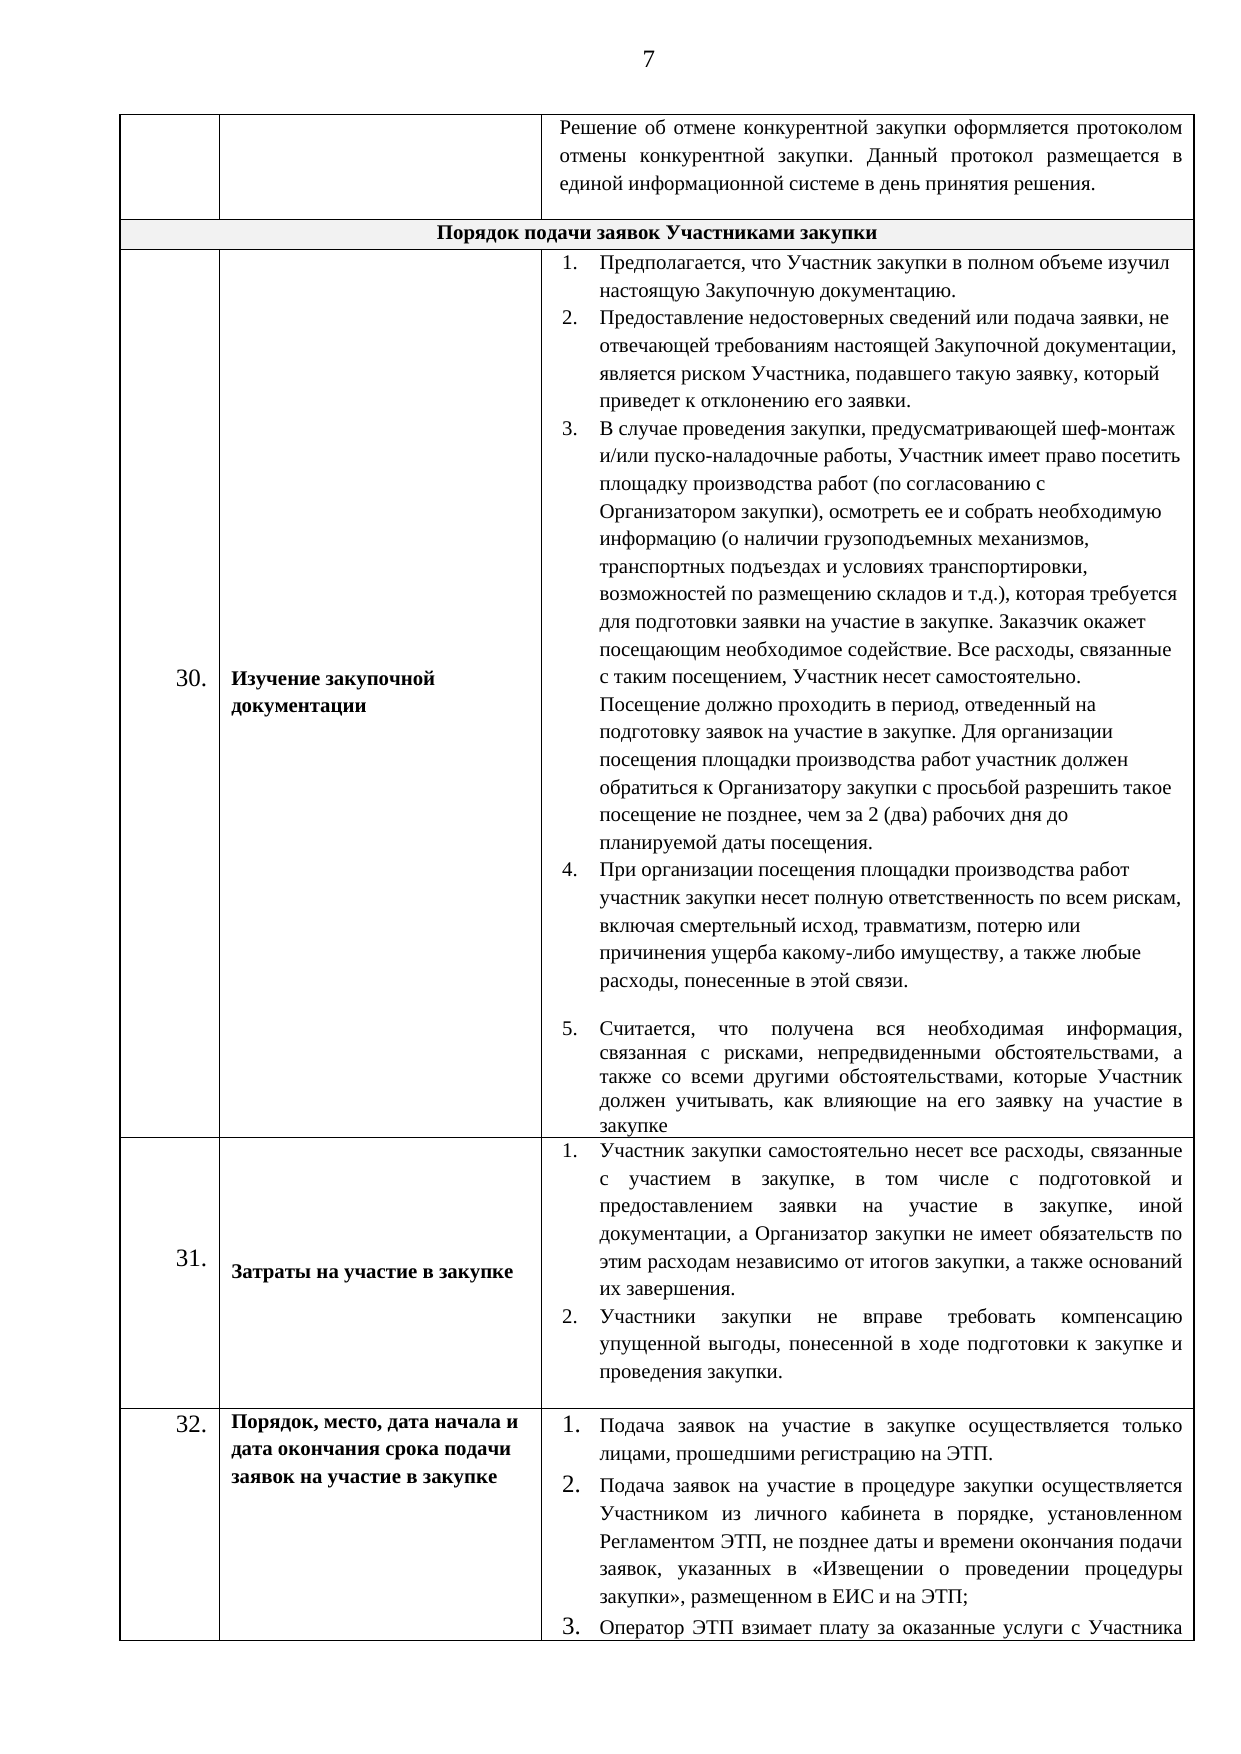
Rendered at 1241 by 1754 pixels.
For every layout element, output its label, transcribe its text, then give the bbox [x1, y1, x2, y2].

table_cell [121, 1138, 219, 1408]
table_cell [542, 1409, 1193, 1640]
table_cell [121, 1409, 219, 1640]
table_cell Предполагается, что Участник закупки в полном объеме изучил настоящую Закупочную документацию. Предоставление недостоверных сведений или подача заявки, не отвечающей требованиям настоящей Закупочной документации, является риском Участника, подавшего такую заявку, который приведет к отклонению его заявки. В случае проведения закупки, предусматривающей шеф-монтаж и/или пуско-наладочные работы, Участник имеет право посетить площадку производства работ (по согласованию с Организатором закупки), осмотреть ее и собрать необходимую информацию (о наличии грузоподъемных механизмов, транспортных подъездах и условиях транспортировки, возможностей по размещению складов и т.д.), которая требуется для подготовки заявки на участие в закупке. Заказчик окажет посещающим необходимое содействие. Все расходы, связанные с таким посещением, Участник несет самостоятельно. Посещение должно проходить в период, отведенный на подготовку заявок на участие в закупке. Для организации посещения площадки производства работ участник должен обратиться к Организатору закупки с просьбой разрешить такое посещение не позднее, чем за 2 (два) рабочих дня до планируемой даты посещения. При организации посещения площадки производства работ участник закупки несет полную ответственность по всем рискам, включая смертельный исход, травматизм, потерю или причинения ущерба какому-либо имуществу, а также любые расходы, понесенные в этой связи. Считается, что получена вся необходимая информация, связанная с рисками, непредвиденными обстоятельствами, а также со всеми другими обстоятельствами, которые Участник должен учитывать, как влияющие на его заявку на участие в закупке [542, 250, 1193, 1137]
table_cell [121, 115, 219, 219]
table_cell Затраты на участие в закупке [220, 1138, 541, 1408]
table_cell [121, 250, 219, 1137]
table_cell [220, 115, 541, 219]
table_cell Участник закупки самостоятельно несет все расходы, связанные с участием в закупке, в том числе с подготовкой и предоставлением заявки на участие в закупке, иной документации, а Организатор закупки не имеет обязательств по этим расходам независимо от итогов закупки, а также оснований их завершения. Участники закупки не вправе требовать компенсацию упущенной выгоды, понесенной в ходе подготовки к закупке и проведения закупки. [542, 1138, 1193, 1408]
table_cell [220, 1409, 541, 1640]
table_cell Изучение закупочной документации [220, 250, 541, 1137]
table_cell Порядок подачи заявок Участниками закупки [121, 220, 1193, 249]
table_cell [542, 115, 1193, 219]
